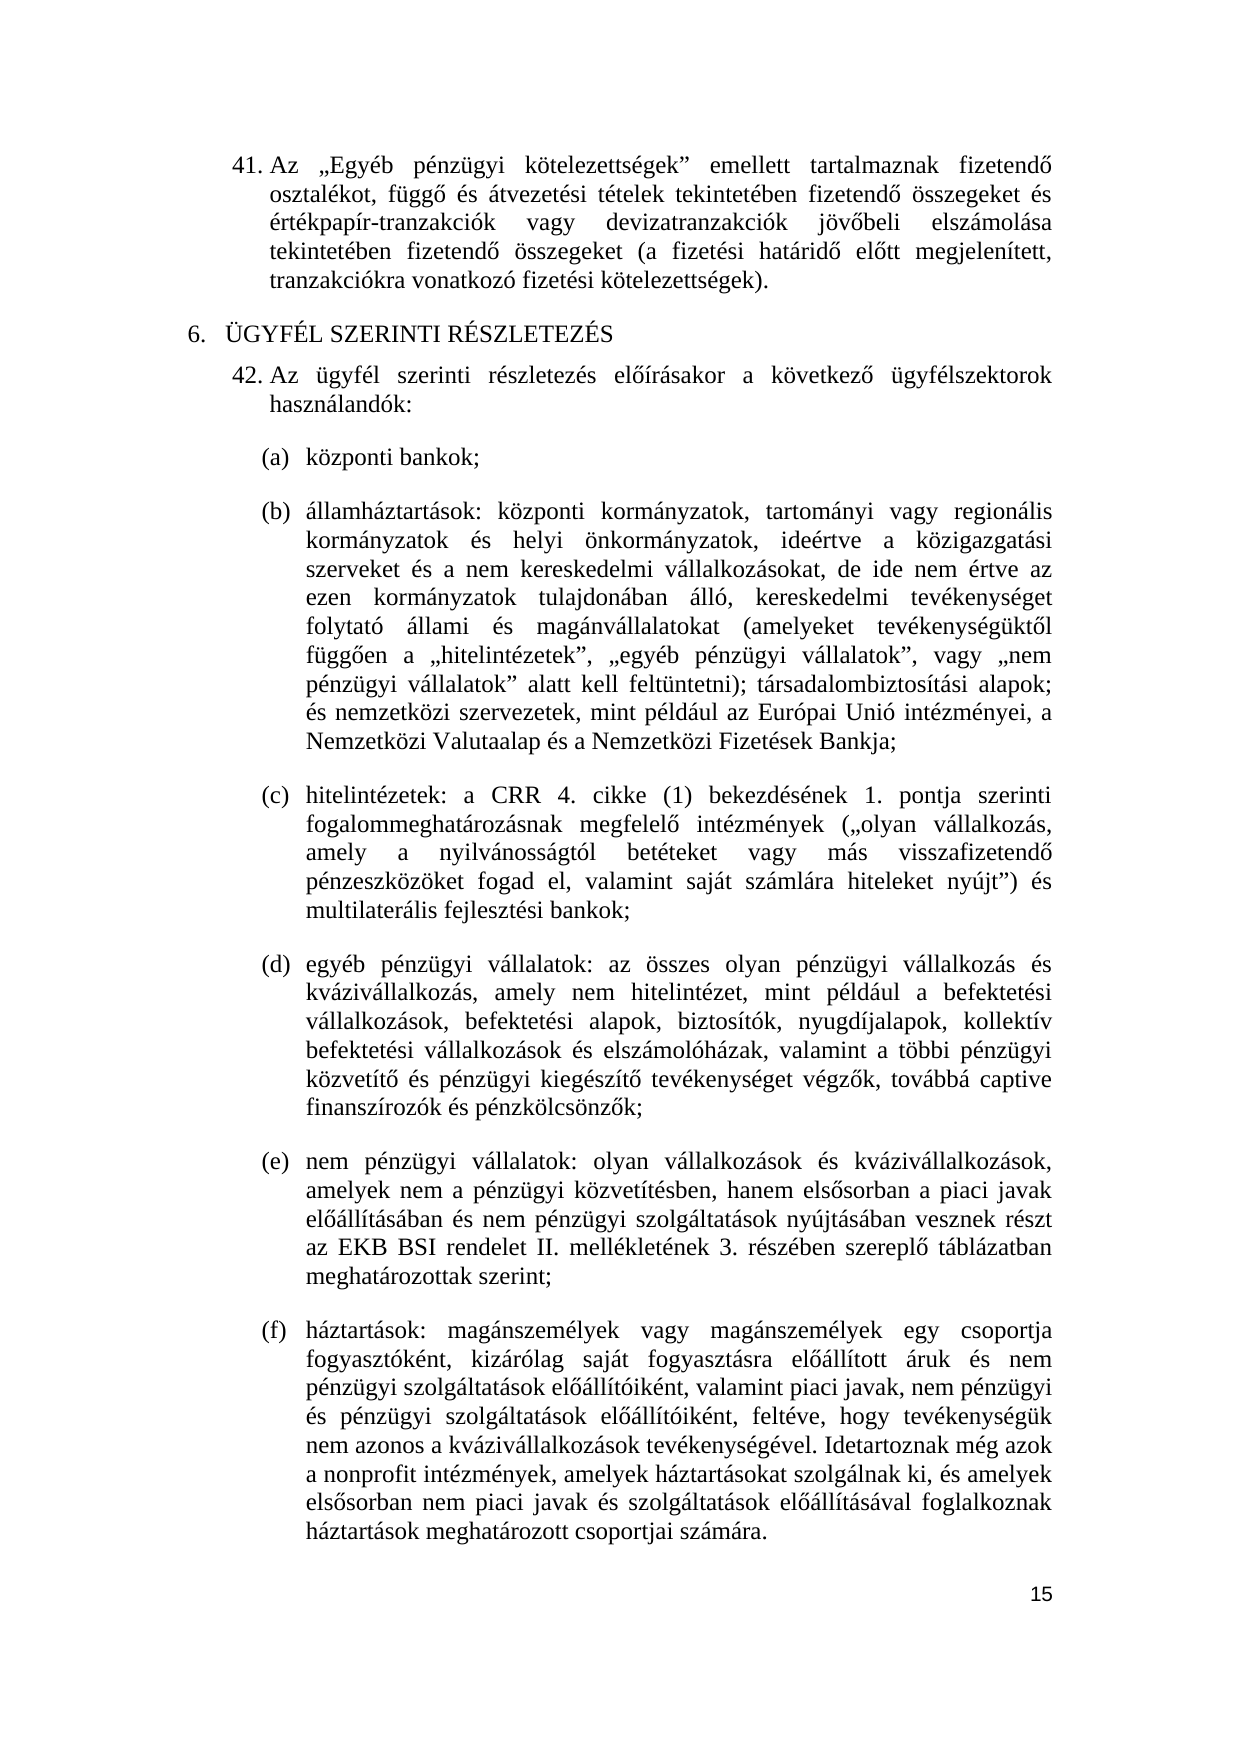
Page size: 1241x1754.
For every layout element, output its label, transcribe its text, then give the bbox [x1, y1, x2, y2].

text Az ügyfél szerinti részletezés előírásakor a következő ügyfélszektorok használandók: [232, 360, 1053, 417]
text Az „Egyéb pénzügyi kötelezettségek” emellett tartalmaznak fizetendő osztalékot, függő és átvezetési tételek tekintetében fizetendő összegeket és értékpapír-tranzakciók vagy devizatranzakciók jövőbeli elszámolása tekintetében fizetendő összegeket (a fizetési határidő előtt megjelenített, tranzakciókra vonatkozó fizetési kötelezettségek). [232, 150, 1053, 294]
subtitle Ügyfél szerinti részletezés [187, 319, 1053, 347]
list hitelintézetek: a CRR 4. cikke (1) bekezdésének 1. pontja szerinti fogalommeghatározásnak megfelelő intézmények („olyan vállalkozás, amely a nyilvánosságtól betéteket vagy más visszafizetendő pénzeszközöket fogad el, valamint saját számlára hiteleket nyújt”) és multilaterális fejlesztési bankok; [261, 780, 1053, 924]
list nem pénzügyi vállalatok: olyan vállalkozások és kvázivállalkozások, amelyek nem a pénzügyi közvetítésben, hanem elsősorban a piaci javak előállításában és nem pénzügyi szolgáltatások nyújtásában vesznek részt az EKB BSI rendelet II. mellékletének 3. részében szereplő táblázatban meghatározottak szerint; [261, 1146, 1053, 1290]
list háztartások: magánszemélyek vagy magánszemélyek egy csoportja fogyasztóként, kizárólag saját fogyasztásra előállított áruk és nem pénzügyi szolgáltatások előállítóiként, valamint piaci javak, nem pénzügyi és pénzügyi szolgáltatások előállítóiként, feltéve, hogy tevékenységük nem azonos a kvázivállalkozások tevékenységével. Idetartoznak még azok a nonprofit intézmények, amelyek háztartásokat szolgálnak ki, és amelyek elsősorban nem piaci javak és szolgáltatások előállításával foglalkoznak háztartások meghatározott csoportjai számára. [261, 1315, 1053, 1545]
list államháztartások: központi kormányzatok, tartományi vagy regionális kormányzatok és helyi önkormányzatok, ideértve a közigazgatási szerveket és a nem kereskedelmi vállalkozásokat, de ide nem értve az ezen kormányzatok tulajdonában álló, kereskedelmi tevékenységet folytató állami és magánvállalatokat (amelyeket tevékenységüktől függően a „hitelintézetek”, „egyéb pénzügyi vállalatok”, vagy „nem pénzügyi vállalatok” alatt kell feltüntetni); társadalombiztosítási alapok; és nemzetközi szervezetek, mint például az Európai Unió intézményei, a Nemzetközi Valutaalap és a Nemzetközi Fizetések Bankja; [261, 496, 1053, 755]
list központi bankok; [261, 442, 1053, 471]
list egyéb pénzügyi vállalatok: az összes olyan pénzügyi vállalkozás és kvázivállalkozás, amely nem hitelintézet, mint például a befektetési vállalkozások, befektetési alapok, biztosítók, nyugdíjalapok, kollektív befektetési vállalkozások és elszámolóházak, valamint a többi pénzügyi közvetítő és pénzügyi kiegészítő tevékenységet végzők, továbbá captive finanszírozók és pénzkölcsönzők; [261, 949, 1053, 1121]
